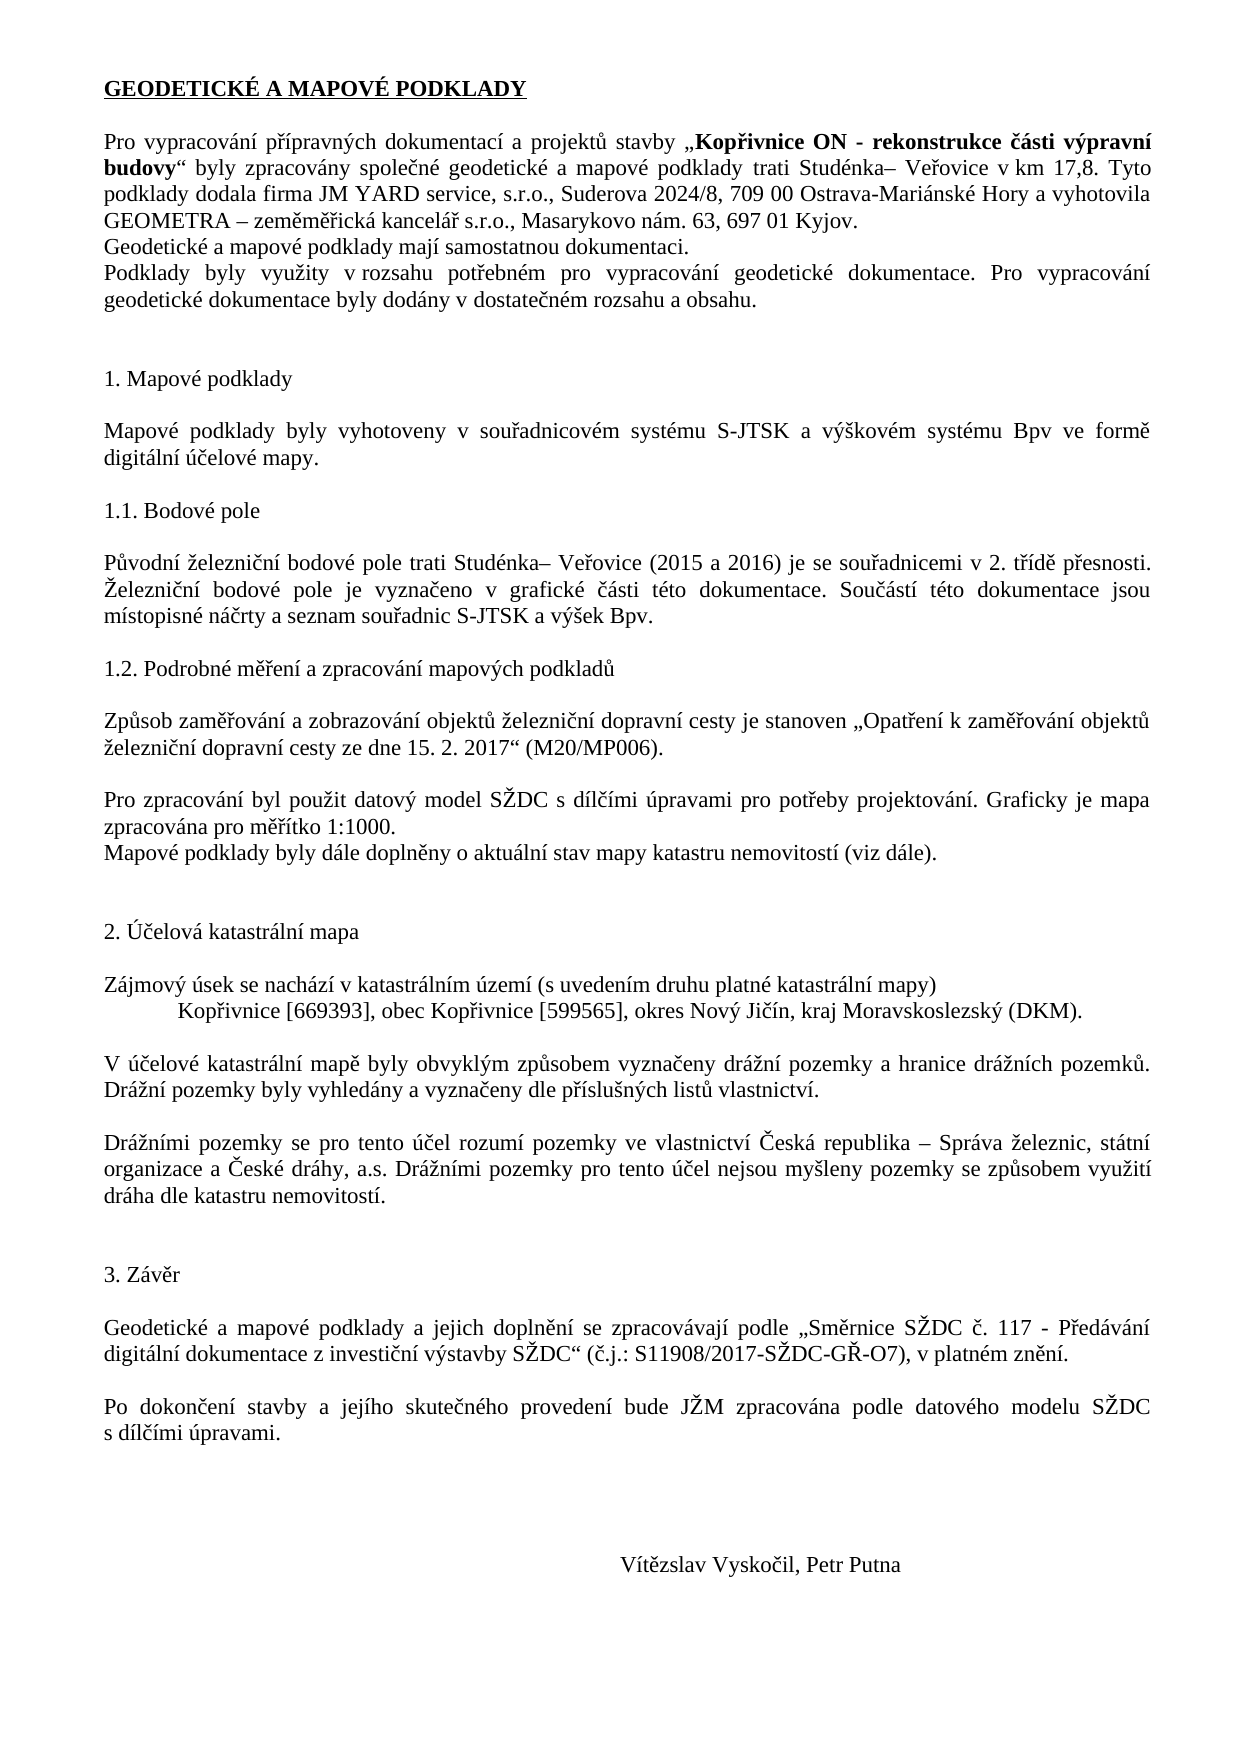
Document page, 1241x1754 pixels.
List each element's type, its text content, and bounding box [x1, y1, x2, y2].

text Po dokončení stavby a jejího skutečného provedení bude JŽM zpracována podle datového modelu SŽDC s dílčími úpravami. [103, 1393, 1152, 1445]
text Podklady byly využity v rozsahu potřebném pro vypracování geodetické dokumentace. Pro vypracování geodetické dokumentace byly dodány v dostatečném rozsahu a obsahu. [103, 259, 1152, 312]
text Geodetické a mapové podklady a jejich doplnění se zpracovávají podle „Směrnice SŽDC č. 117 - Předávání digitální dokumentace z investiční výstavby SŽDC“ (č.j.: S11908/2017-SŽDC-GŘ-O7), v platném znění. [103, 1314, 1152, 1366]
text 1.2. Podrobné měření a zpracování mapových podkladů [103, 655, 1152, 681]
text Kopřivnice [669393], obec Kopřivnice [599565], okres Nový Jičín, kraj Moravskoslezský (DKM). [103, 997, 1152, 1024]
text Způsob zaměřování a zobrazování objektů železniční dopravní cesty je stanoven „Opatření k zaměřování objektů železniční dopravní cesty ze dne 15. 2. 2017“ (M20/MP006). [103, 707, 1152, 760]
list 1. Mapové podklady [103, 365, 1152, 391]
text Geodetické a mapové podklady mají samostatnou dokumentaci. [103, 233, 1152, 259]
text Pro vypracování přípravných dokumentací a projektů stavby „Kopřivnice ON - rekonstrukce části výpravní budovy“ byly zpracovány společné geodetické a mapové podklady trati Studénka– Veřovice v km 17,8. Tyto podklady dodala firma JM YARD service, s.r.o., Suderova 2024/8, 709 00 Ostrava-Mariánské Hory a vyhotovila GEOMETRA – zeměměřická kancelář s.r.o., Masarykovo nám. 63, 697 01 Kyjov. [103, 128, 1152, 233]
text Vítězslav Vyskočil, Petr Putna [546, 1551, 1152, 1577]
text Původní železniční bodové pole trati Studénka– Veřovice (2015 a 2016) je se souřadnicemi v 2. třídě přesnosti. Železniční bodové pole je vyznačeno v grafické části této dokumentace. Součástí této dokumentace jsou místopisné náčrty a seznam souřadnic S-JTSK a výšek Bpv. [103, 549, 1152, 628]
text 3. Závěr [103, 1261, 1152, 1287]
text Pro zpracování byl použit datový model SŽDC s dílčími úpravami pro potřeby projektování. Graficky je mapa zpracována pro měřítko 1:1000. [103, 787, 1152, 839]
text Mapové podklady byly vyhotoveny v souřadnicovém systému S-JTSK a výškovém systému Bpv ve formě digitální účelové mapy. [103, 418, 1152, 470]
text V účelové katastrální mapě byly obvyklým způsobem vyznačeny drážní pozemky a hranice drážních pozemků. Drážní pozemky byly vyhledány a vyznačeny dle příslušných listů vlastnictví. [103, 1050, 1152, 1103]
text 2. Účelová katastrální mapa [103, 918, 1152, 945]
text Drážními pozemky se pro tento účel rozumí pozemky ve vlastnictví Česká republika – Správa železnic, státní organizace a České dráhy, a.s. Drážními pozemky pro tento účel nejsou myšleny pozemky se způsobem využití dráha dle katastru nemovitostí. [103, 1129, 1152, 1208]
text 1.1. Bodové pole [103, 497, 1152, 523]
text GEODETICKÉ A MAPOVÉ PODKLADY [103, 75, 1152, 101]
text Mapové podklady byly dále doplněny o aktuální stav mapy katastru nemovitostí (viz dále). [103, 839, 1152, 866]
text Zájmový úsek se nachází v katastrálním území (s uvedením druhu platné katastrální mapy) [103, 971, 1152, 997]
